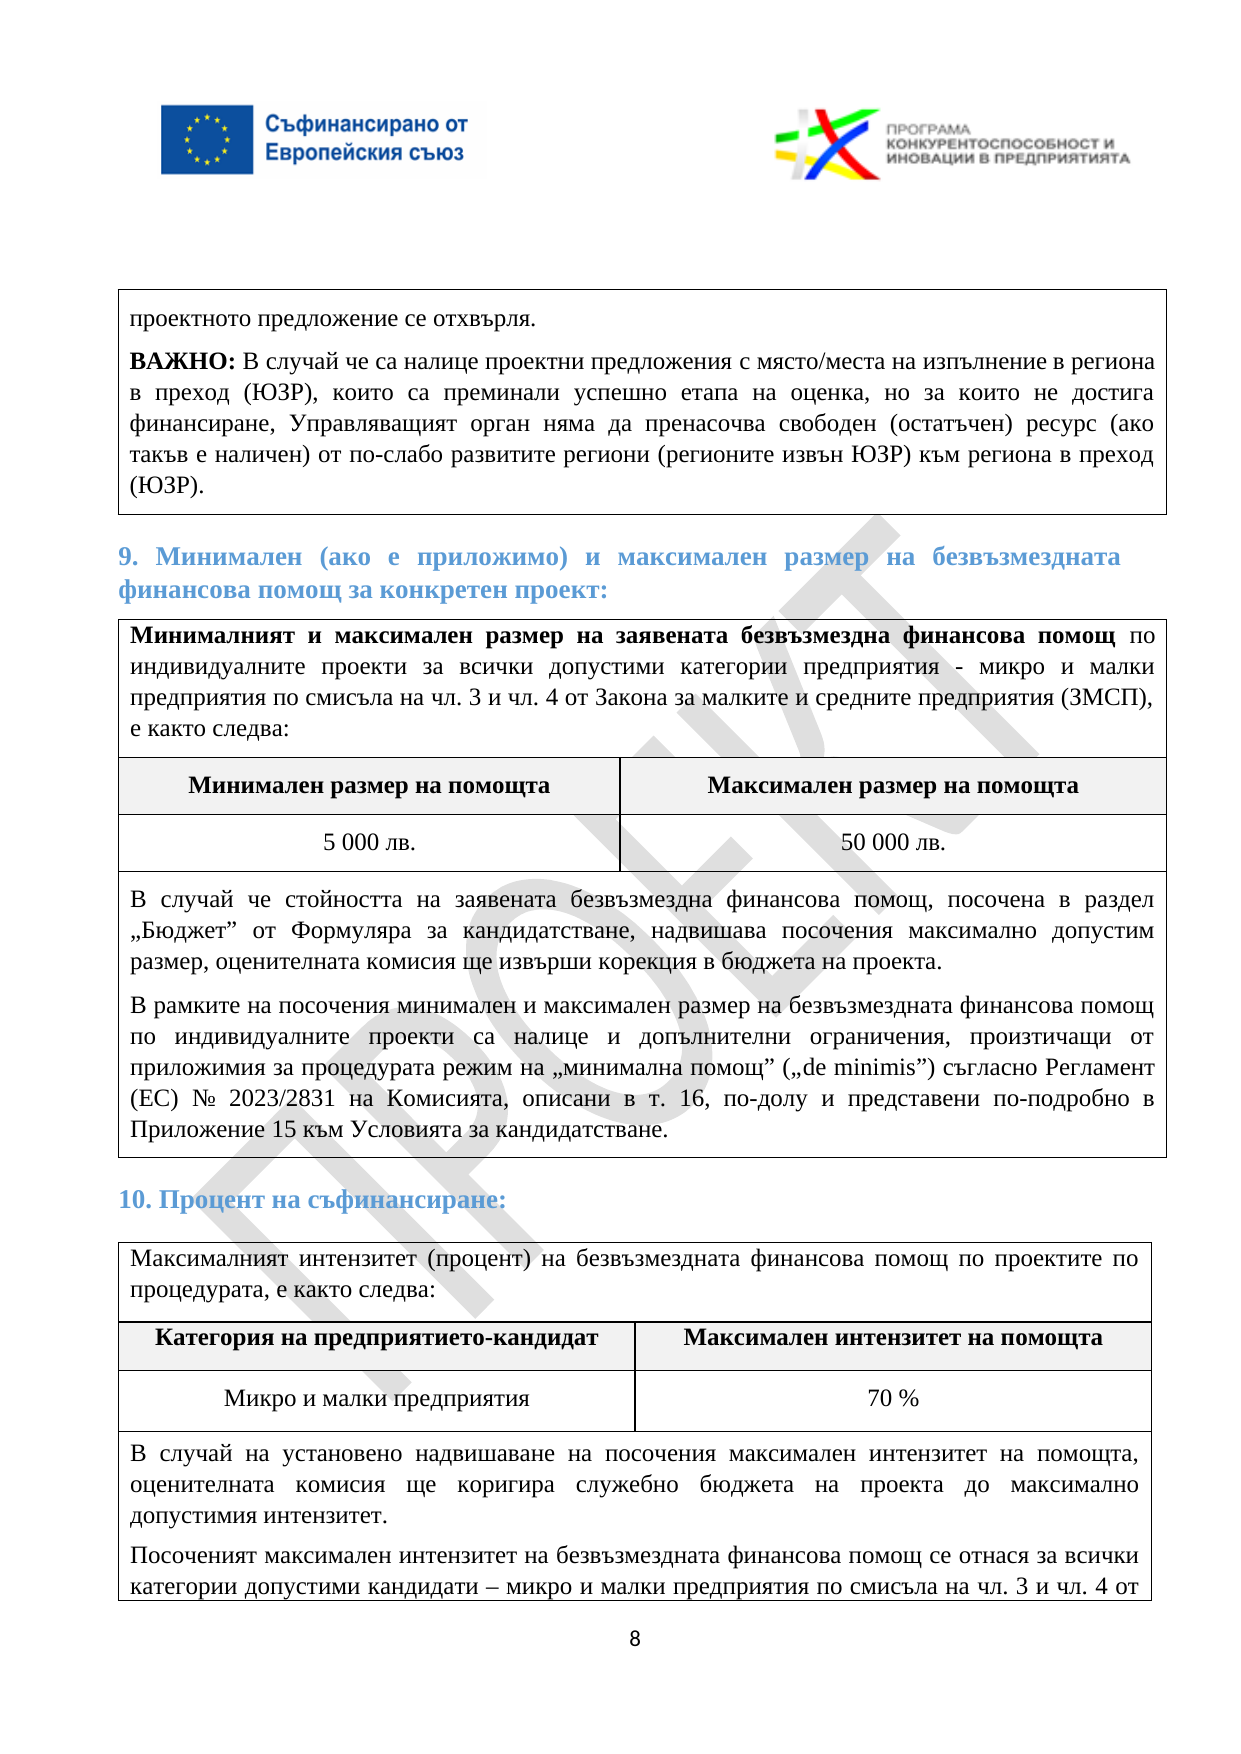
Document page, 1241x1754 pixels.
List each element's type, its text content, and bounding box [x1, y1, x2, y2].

table_cell В случай че стойността на заявената безвъзмездна финансова помощ, посочена в раздел „Бюджет” от Формуляра за кандидатстване, надвишава посочения максимално допустим размер, оценителната комисия ще извърши корекция в бюджета на проекта. В рамките на посочения минимален и максимален размер на безвъзмездната финансова помощ по индивидуалните проекти са налице и допълнителни ограничения, произтичащи от приложимия за процедурата режим на „минимална помощ” („de minimis”) съгласно Регламент (ЕС) № 2023/2831 на Комисията, описани в т. 16, по-долу и представени по-подробно в Приложение 15 към Условията за кандидатстване. [119, 872, 1166, 1157]
picture [157, 101, 488, 179]
subtitle 9. Минимален (ако е приложимо) и максимален размер на безвъзмездната финансова помощ за конкретен проект: [118, 540, 1122, 604]
table_cell Максимален размер на помощта [621, 758, 1166, 814]
table_header Максималният интензитет (процент) на безвъзмездната финансова помощ по проектите по процедурата, е както следва: [119, 1243, 1151, 1321]
table_cell Категория на предприятието-кандидат [119, 1323, 634, 1370]
table_cell Максимален интензитет на помощта [636, 1323, 1151, 1370]
subtitle 10. Процент на съфинансиране: [118, 1183, 1152, 1214]
table_cell 70 % [636, 1371, 1151, 1431]
picture [773, 101, 1134, 189]
table_cell Минимален размер на помощта [119, 758, 619, 814]
table_header Минималният и максимален размер на заявената безвъзмездна финансова помощ по индивидуалните проекти за всички допустими категории предприятия - микро и малки предприятия по смисъла на чл. 3 и чл. 4 от Закона за малките и средните предприятия (ЗМСП), е както следва: [119, 620, 1166, 757]
table_cell Микро и малки предприятия [119, 1371, 634, 1431]
table_cell 5 000 лв. [119, 815, 619, 871]
table_cell 50 000 лв. [621, 815, 1166, 871]
